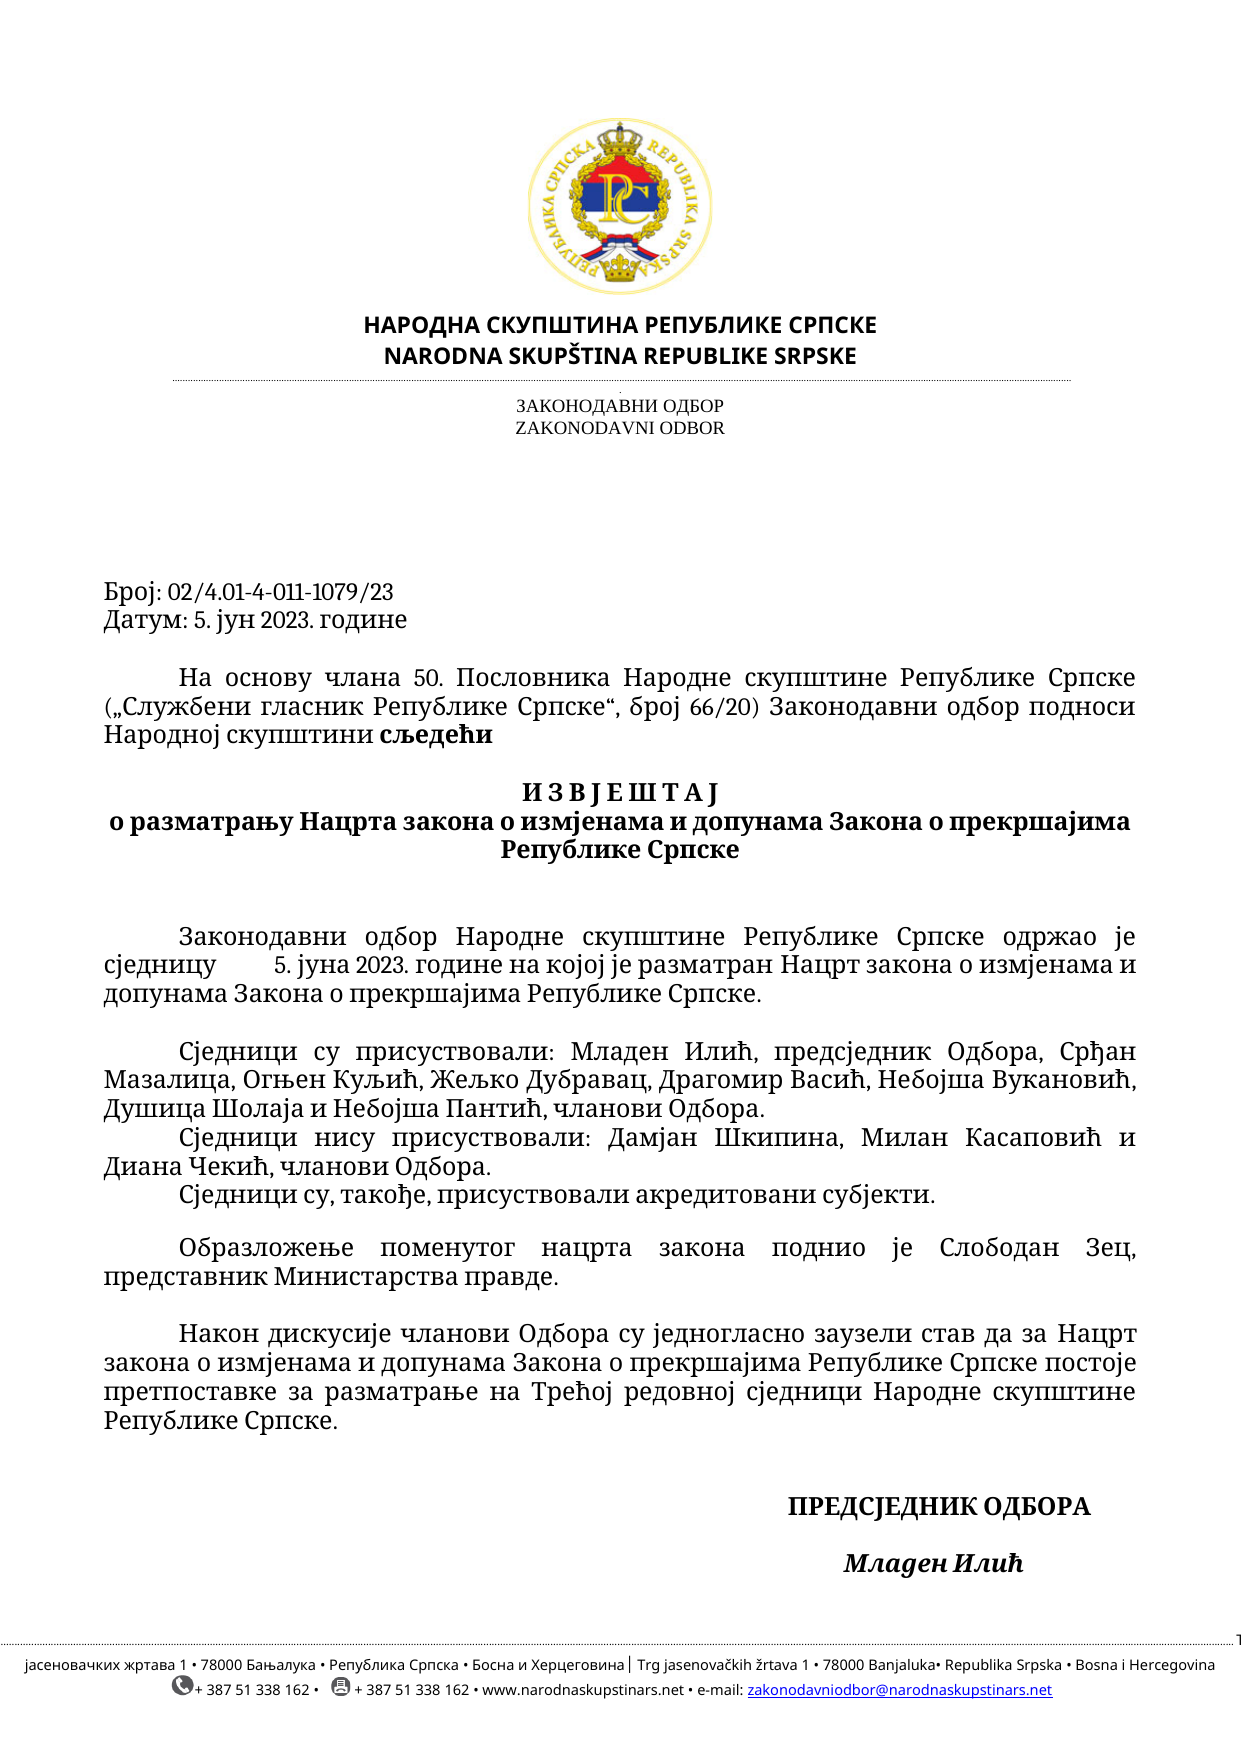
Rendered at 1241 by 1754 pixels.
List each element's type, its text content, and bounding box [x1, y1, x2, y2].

text Сједници су присуствовали: Младен Илић, предсједник Одбора, Срђан Мазалица, Огњен Куљић, Жељко Дубравац, Драгомир Васић, Небојша Вукановић, Душица Шолаја и Небојша Пантић, чланови Одбора. [103, 1037, 1137, 1124]
text о разматрању Нацрта закона о измјенама и допунама Закона о прекршајима Републике Српске [103, 807, 1137, 865]
text Датум: 5. јун 2023. године [103, 606, 1137, 635]
text Број: 02/4.01-4-011-1079/23 [103, 577, 1137, 606]
text Законодавни одбор Народне скупштине Републике Српске одржао је сједницу 5. јуна 2023. године на којој је разматран Нацрт закона о измјенама и допунама Закона о прекршајима Републике Српске. [103, 922, 1137, 1009]
text Сједници нису присуствовали: Дамјан Шкипина, Милан Касаповић и Диана Чекић, чланови Одбора. [103, 1124, 1137, 1181]
text И З В Ј Е Ш Т А Ј [103, 779, 1137, 807]
text Сједници су, такође, присуствовали акредитовани субјекти. [103, 1181, 1137, 1210]
text ПРЕДСЈЕДНИК ОДБОРА [103, 1493, 1137, 1522]
text На основу члана 50. Пословника Народне скупштине Републике Српске („Службени гласник Републике Српске“, број 66/20) Законодавни одбор подноси Народној скупштини сљедећи [103, 664, 1137, 750]
text Након дискусије чланови Одбора су једногласно заузели став да за Нацрт закона о измјенама и допунама Закона о прекршајима Републике Српске постоје претпоставке за разматрање на Трећој редовној сједници Народне скупштине Републике Српске. [103, 1320, 1137, 1435]
text Образложење поменутог нацрта закона поднио је Слободан Зец, представник Министарства правде. [103, 1234, 1137, 1292]
text Младен Илић [103, 1550, 1137, 1579]
